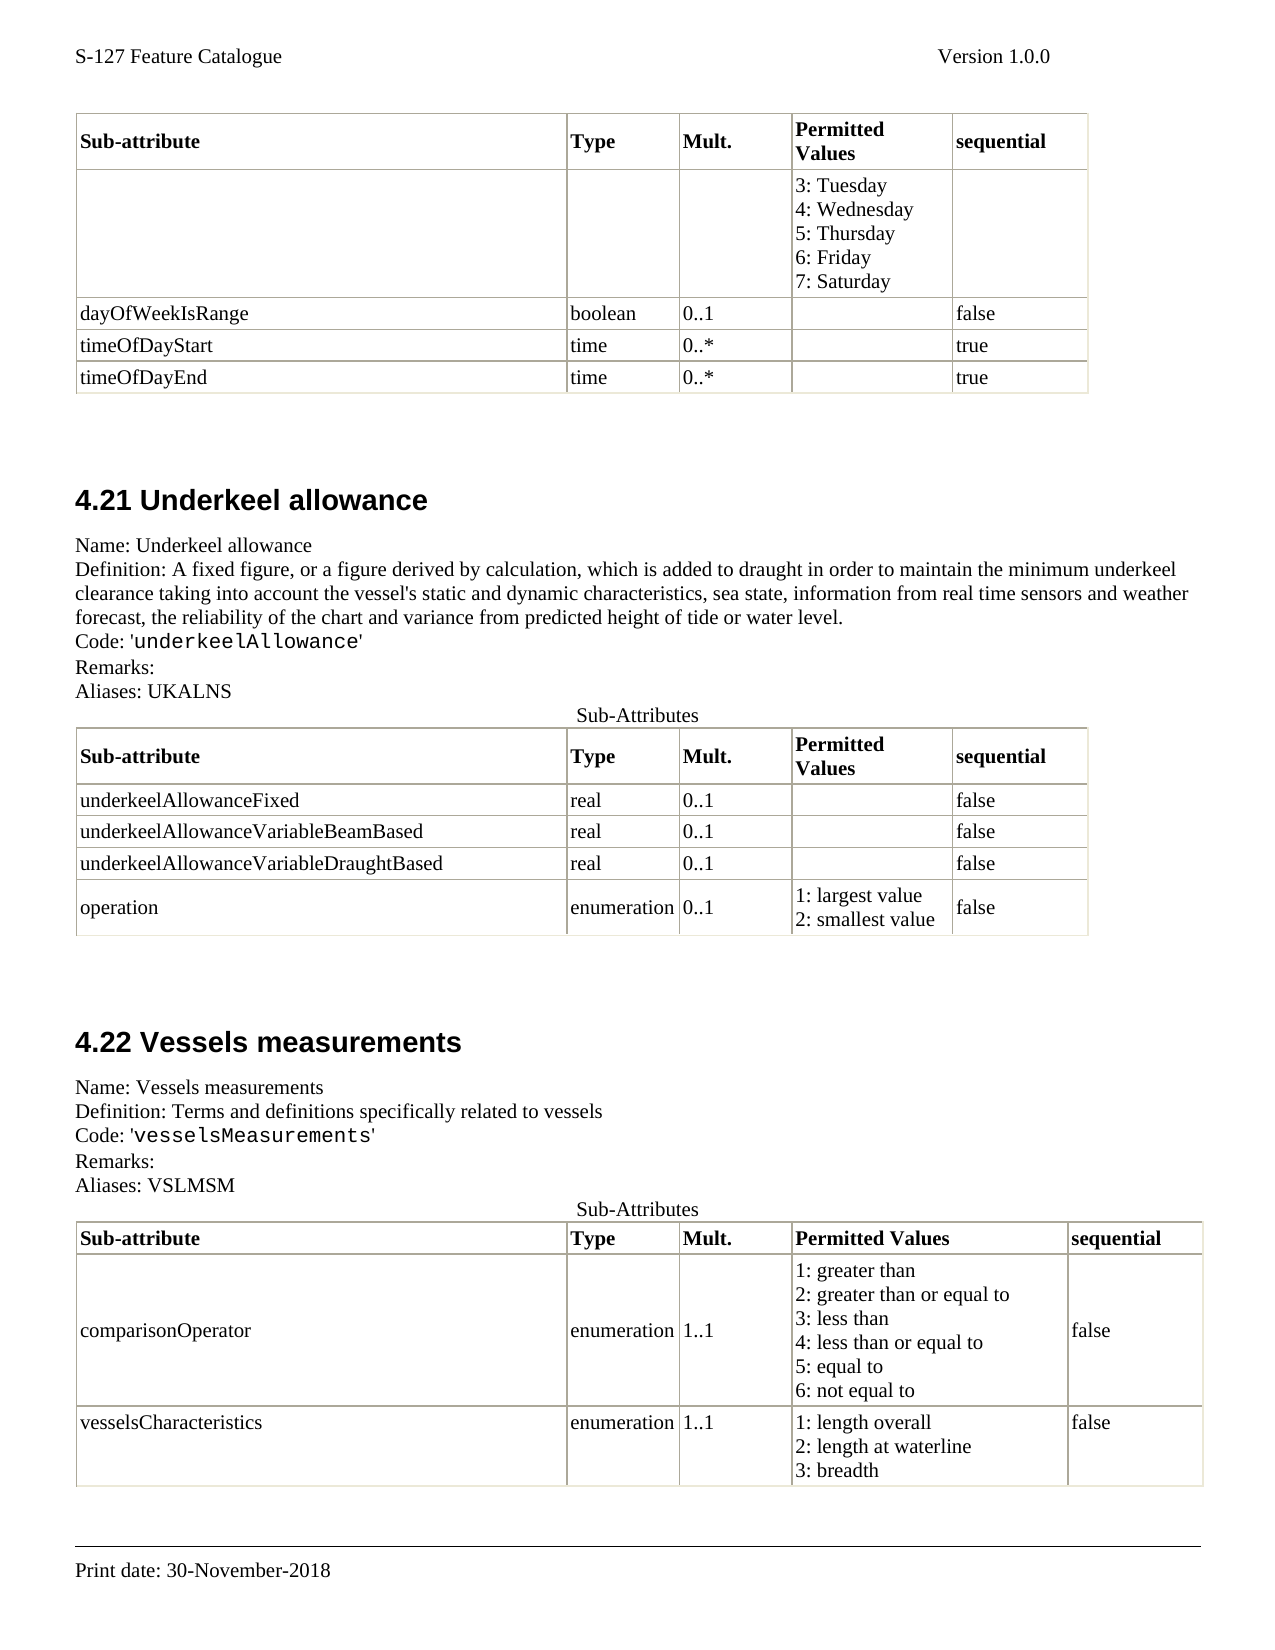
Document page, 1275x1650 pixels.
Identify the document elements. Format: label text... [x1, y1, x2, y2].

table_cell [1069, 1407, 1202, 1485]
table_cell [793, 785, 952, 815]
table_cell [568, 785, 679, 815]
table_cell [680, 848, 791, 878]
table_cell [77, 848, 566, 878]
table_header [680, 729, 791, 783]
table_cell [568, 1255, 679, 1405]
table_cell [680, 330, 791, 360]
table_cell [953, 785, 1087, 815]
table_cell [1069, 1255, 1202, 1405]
text Name: Underkeel allowance Definition: A fixed figure, or a figure derived by calculation, which is added to draught in order to maintain the minimum underkeel clearance taking into account the vessel's static and dynamic characteristics, sea state, information from real time sensors and weather forecast, the reliability of the chart and variance from predicted height of tide or water level. Code: 'underkeelAllowance' Remarks: Aliases: UKALNS [75, 533, 1200, 703]
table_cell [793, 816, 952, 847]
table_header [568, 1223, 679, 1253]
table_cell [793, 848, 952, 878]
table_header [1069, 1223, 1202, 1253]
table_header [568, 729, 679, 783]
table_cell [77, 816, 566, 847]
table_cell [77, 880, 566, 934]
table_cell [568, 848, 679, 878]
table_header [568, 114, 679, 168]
subtitle 4.22 Vessels measurements [75, 1025, 1200, 1058]
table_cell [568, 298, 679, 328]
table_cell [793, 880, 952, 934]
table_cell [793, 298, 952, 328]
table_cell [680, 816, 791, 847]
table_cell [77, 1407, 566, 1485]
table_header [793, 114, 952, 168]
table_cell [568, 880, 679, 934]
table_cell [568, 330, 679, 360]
text Sub-Attributes [75, 1197, 1200, 1221]
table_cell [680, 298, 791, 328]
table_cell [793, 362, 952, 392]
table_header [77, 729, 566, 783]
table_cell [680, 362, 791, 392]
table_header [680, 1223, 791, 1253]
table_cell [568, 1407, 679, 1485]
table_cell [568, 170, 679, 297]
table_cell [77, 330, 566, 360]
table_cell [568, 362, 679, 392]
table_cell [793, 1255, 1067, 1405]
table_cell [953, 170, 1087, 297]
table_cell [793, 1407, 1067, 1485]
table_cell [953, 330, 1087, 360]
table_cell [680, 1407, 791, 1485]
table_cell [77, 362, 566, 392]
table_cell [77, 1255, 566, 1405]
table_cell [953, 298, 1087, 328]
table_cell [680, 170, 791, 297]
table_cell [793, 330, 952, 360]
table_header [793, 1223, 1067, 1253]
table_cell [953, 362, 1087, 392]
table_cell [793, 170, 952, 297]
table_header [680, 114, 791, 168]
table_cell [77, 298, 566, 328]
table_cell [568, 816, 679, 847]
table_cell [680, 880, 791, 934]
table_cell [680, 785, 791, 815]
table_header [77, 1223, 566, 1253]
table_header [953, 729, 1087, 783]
text Sub-Attributes [75, 703, 1200, 727]
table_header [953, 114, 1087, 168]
subtitle 4.21 Underkeel allowance [75, 483, 1200, 516]
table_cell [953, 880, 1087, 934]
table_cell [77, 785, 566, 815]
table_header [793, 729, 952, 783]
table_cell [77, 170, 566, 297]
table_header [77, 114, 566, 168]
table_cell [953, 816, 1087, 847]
text Name: Vessels measurements Definition: Terms and definitions specifically related to vessels Code: 'vesselsMeasurements' Remarks: Aliases: VSLMSM [75, 1075, 1200, 1197]
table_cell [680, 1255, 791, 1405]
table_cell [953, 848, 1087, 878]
